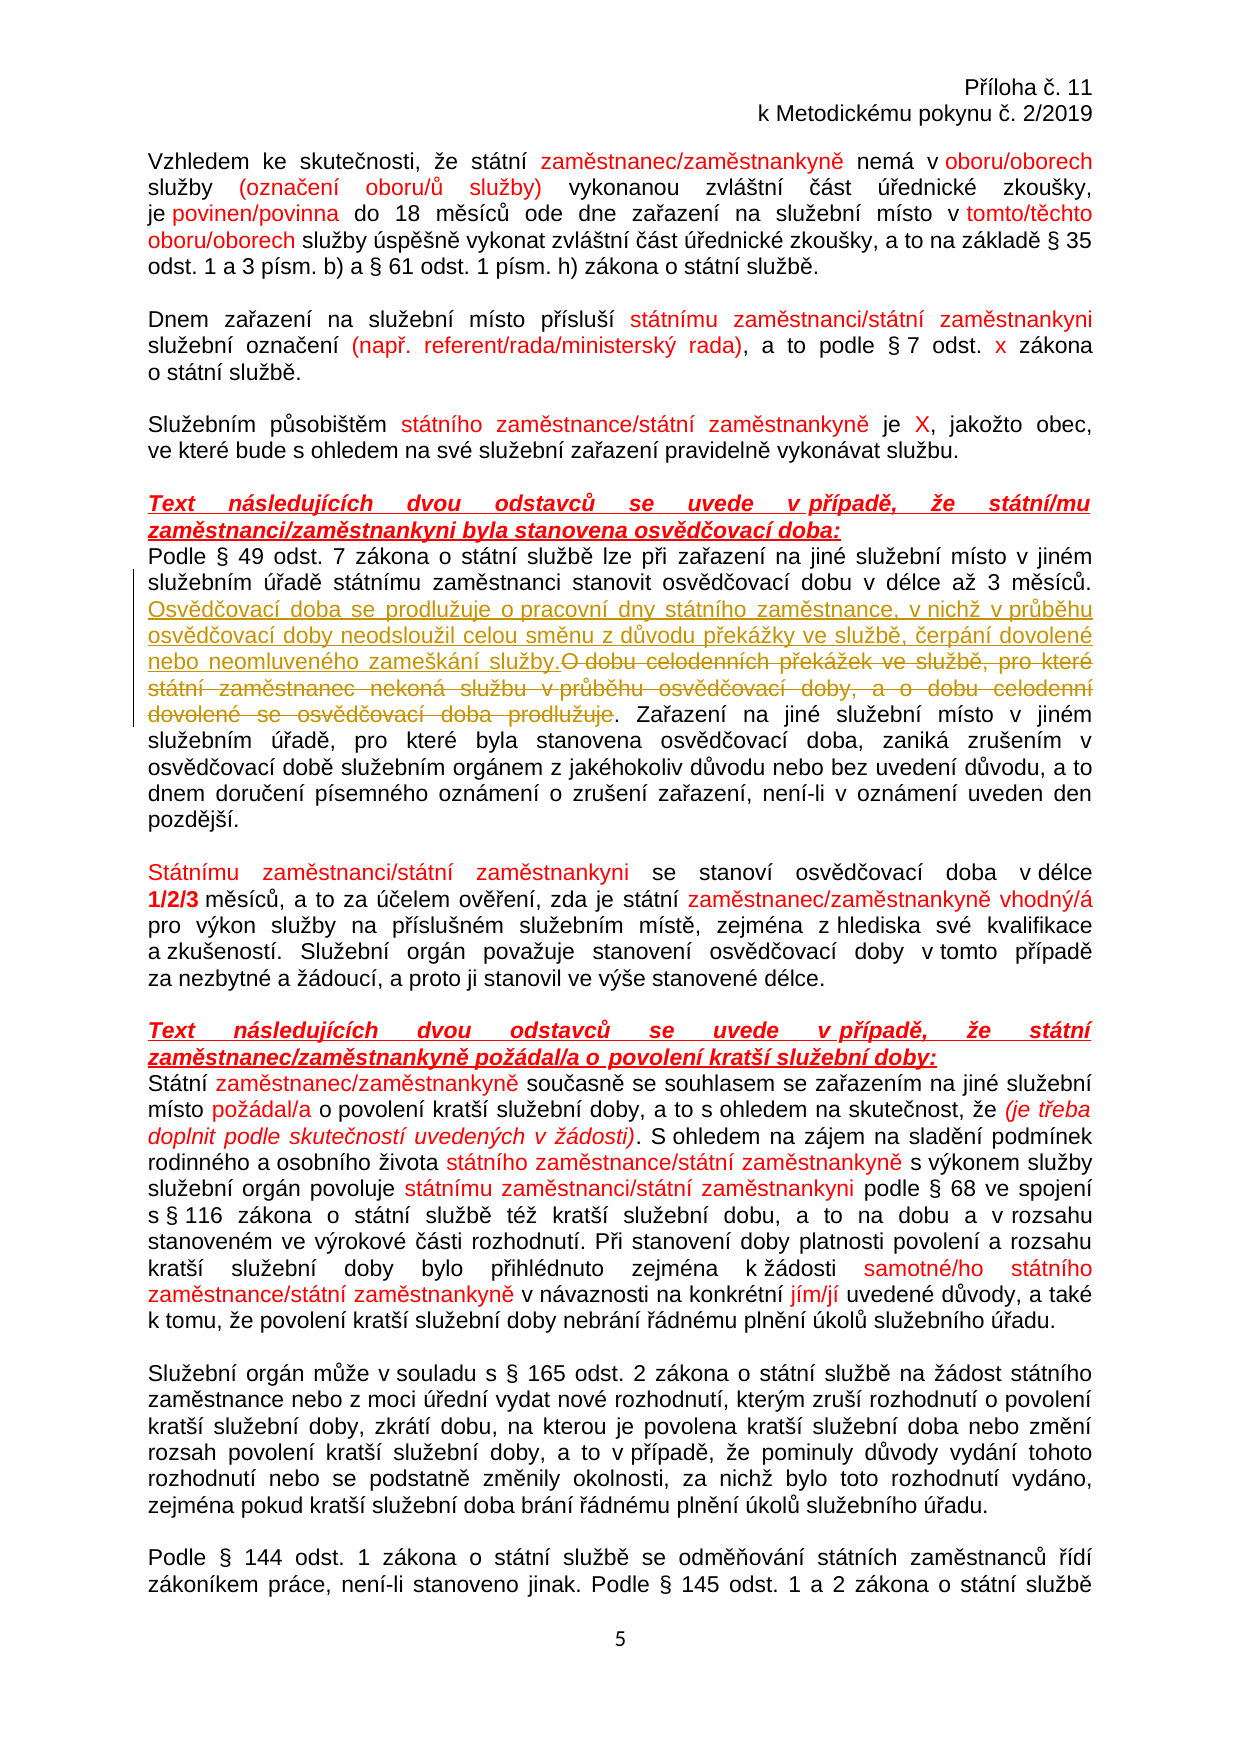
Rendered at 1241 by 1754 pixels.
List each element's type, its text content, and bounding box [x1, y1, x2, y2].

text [148, 1544, 1093, 1597]
text Text následujících dvou odstavců se uvede v případě, že státní zaměstnanec/zaměstnankyně požádal/a o povolení kratší služební doby: [148, 1017, 1093, 1070]
text Služebním působištěm státního zaměstnance/státní zaměstnankyně je X, jakožto obec, ve které bude s ohledem na své služební zařazení pravidelně vykonávat službu. [148, 411, 1093, 464]
text Podle § 49 odst. 7 zákona o státní službě lze při zařazení na jiné služební místo v jiném služebním úřadě státnímu zaměstnanci stanovit osvědčovací dobu v délce až 3 měsíců. . Zařazení na jiné služební místo v jiném služebním úřadě, pro které byla stanovena osvědčovací doba, zaniká zrušením v osvědčovací době služebním orgánem z jakéhokoliv důvodu nebo bez uvedení důvodu, a to dnem doručení písemného oznámení o zrušení zařazení, není-li v oznámení uveden den pozdější. [148, 646, 1093, 689]
text Podle § 49 odst. 7 zákona o státní službě lze při zařazení na jiné služební místo v jiném služebním úřadě státnímu zaměstnanci stanovit osvědčovací dobu v délce až 3 měsíců. . Zařazení na jiné služební místo v jiném služebním úřadě, pro které byla stanovena osvědčovací doba, zaniká zrušením v osvědčovací době služebním orgánem z jakéhokoliv důvodu nebo bez uvedení důvodu, a to dnem doručení písemného oznámení o zrušení zařazení, není-li v oznámení uveden den pozdější. [148, 690, 1093, 833]
text Text následujících dvou odstavců se uvede v případě, že státní/mu zaměstnanci/zaměstnankyni byla stanovena osvědčovací doba: [148, 490, 1093, 543]
text Dnem zařazení na služební místo přísluší státnímu zaměstnanci/státní zaměstnankyni služební označení (např. referent/rada/ministerský rada), a to podle § 7 odst. x zákona o státní službě. [148, 306, 1093, 385]
text Státnímu zaměstnanci/státní zaměstnankyni se stanoví osvědčovací doba v délce 1/2/3 měsíců, a to za účelem ověření, zda je státní zaměstnanec/zaměstnankyně vhodný/á pro výkon služby na příslušném služebním místě, zejména z hlediska své kvalifikace a zkušeností. Služební orgán považuje stanovení osvědčovací doby v tomto případě za nezbytné a žádoucí, a proto ji stanovil ve výše stanovené délce. [148, 859, 1093, 991]
text Služební orgán může v souladu s § 165 odst. 2 zákona o státní službě na žádost státního zaměstnance nebo z moci úřední vydat nové rozhodnutí, kterým zruší rozhodnutí o povolení kratší služební doby, zkrátí dobu, na kterou je povolena kratší služební doba nebo změní rozsah povolení kratší služební doby, a to v případě, že pominuly důvody vydání tohoto rozhodnutí nebo se podstatně změnily okolnosti, za nichž bylo toto rozhodnutí vydáno, zejména pokud kratší služební doba brání řádnému plnění úkolů služebního úřadu. [148, 1360, 1093, 1518]
text Podle § 49 odst. 7 zákona o státní službě lze při zařazení na jiné služební místo v jiném služebním úřadě státnímu zaměstnanci stanovit osvědčovací dobu v délce až 3 měsíců. . Zařazení na jiné služební místo v jiném služebním úřadě, pro které byla stanovena osvědčovací doba, zaniká zrušením v osvědčovací době služebním orgánem z jakéhokoliv důvodu nebo bez uvedení důvodu, a to dnem doručení písemného oznámení o zrušení zařazení, není-li v oznámení uveden den pozdější. [148, 543, 1093, 618]
text Státní zaměstnanec/zaměstnankyně současně se souhlasem se zařazením na jiné služební místo požádal/a o povolení kratší služební doby, a to s ohledem na skutečnost, že (je třeba doplnit podle skutečností uvedených v žádosti). S ohledem na zájem na sladění podmínek rodinného a osobního života státního zaměstnance/státní zaměstnankyně s výkonem služby služební orgán povoluje státnímu zaměstnanci/státní zaměstnankyni podle § 68 ve spojení s § 116 zákona o státní službě též kratší služební dobu, a to na dobu a v rozsahu stanoveném ve výrokové části rozhodnutí. Při stanovení doby platnosti povolení a rozsahu kratší služební doby bylo přihlédnuto zejména k žádosti samotné/ho státního zaměstnance/státní zaměstnankyně v návaznosti na konkrétní jím/jí uvedené důvody, a také k tomu, že povolení kratší služební doby nebrání řádnému plnění úkolů služebního úřadu. [148, 1070, 1093, 1333]
text Vzhledem ke skutečnosti, že státní zaměstnanec/zaměstnankyně nemá v oboru/oborech služby (označení oboru/ů služby) vykonanou zvláštní část úřednické zkoušky, je povinen/povinna do 18 měsíců ode dne zařazení na služební místo v tomto/těchto oboru/oborech služby úspěšně vykonat zvláštní část úřednické zkoušky, a to na základě § 35 odst. 1 a 3 písm. b) a § 61 odst. 1 písm. h) zákona o státní službě. [148, 148, 1093, 279]
